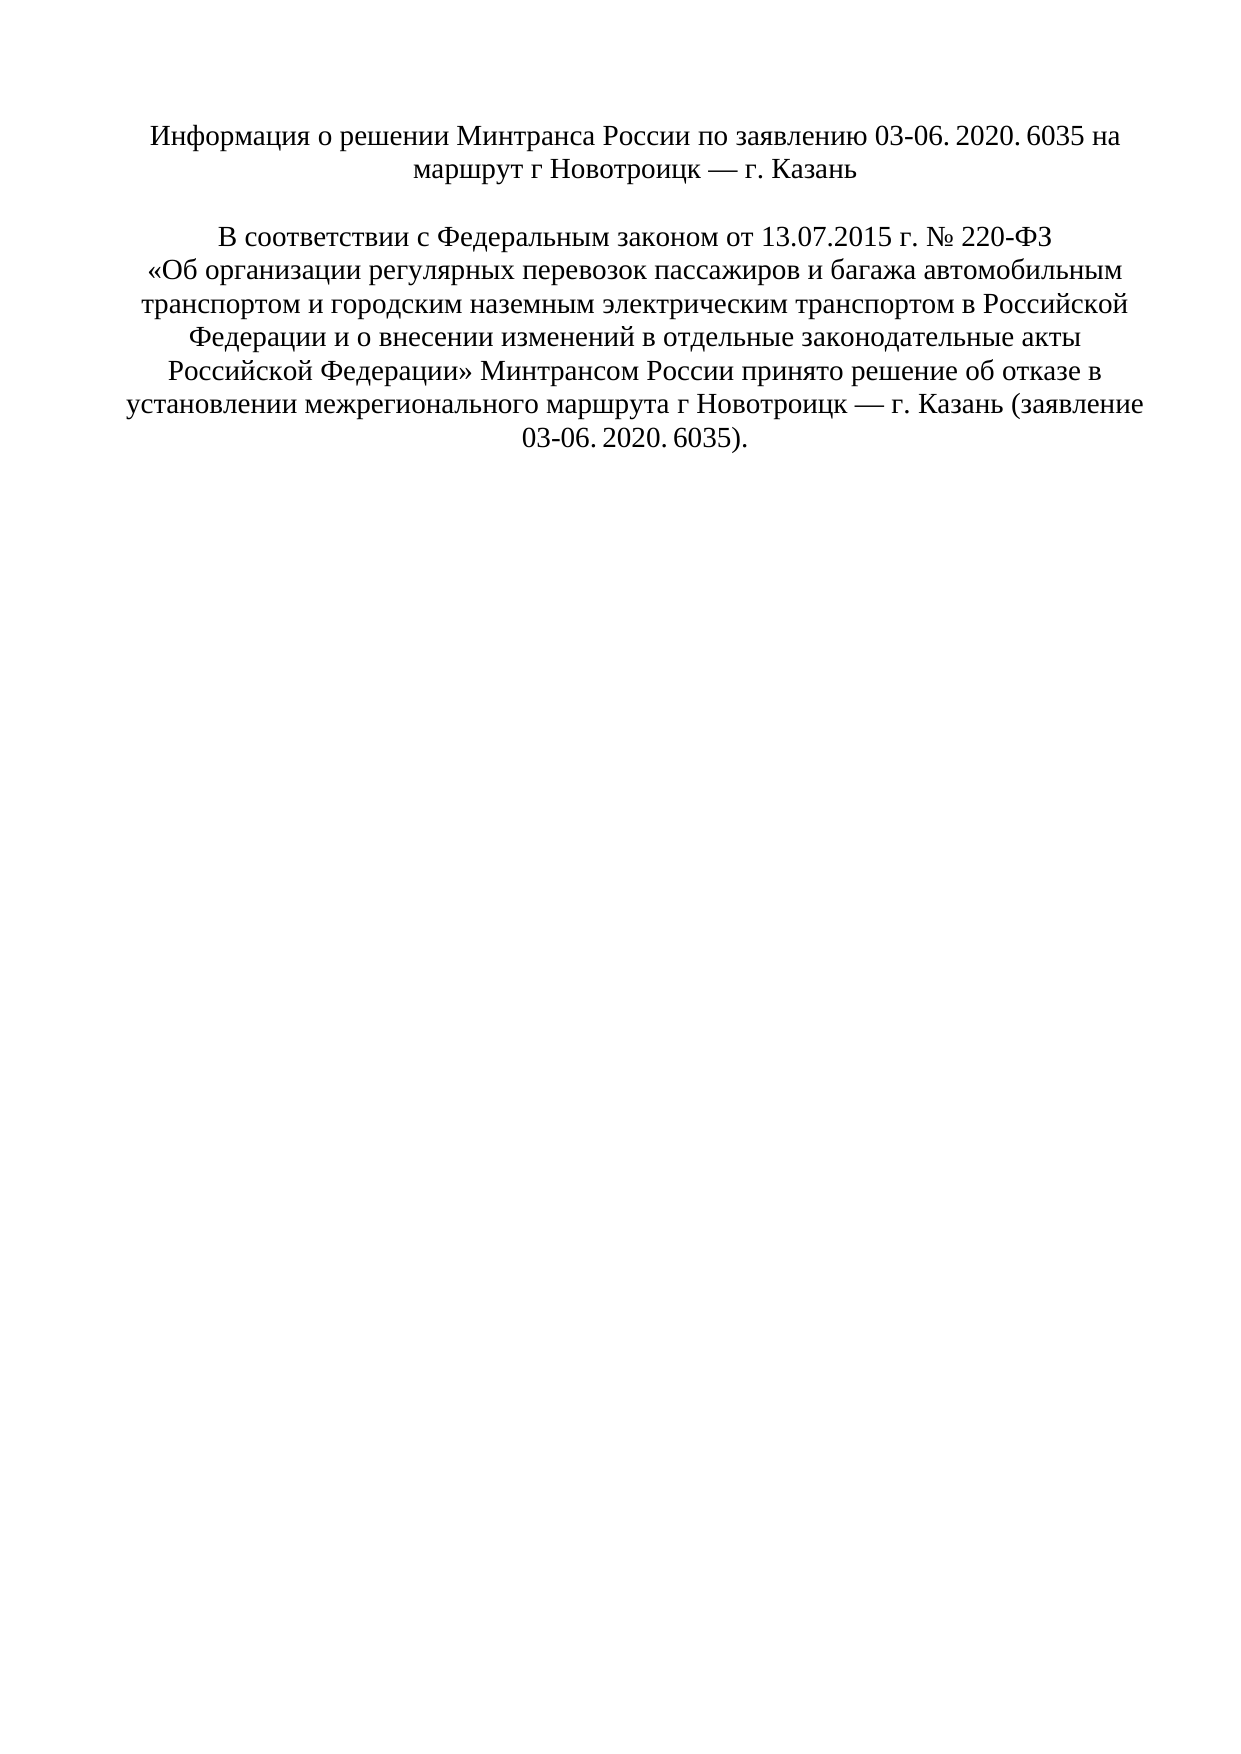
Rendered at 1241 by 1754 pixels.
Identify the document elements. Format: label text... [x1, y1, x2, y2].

text Информация о решении Минтранса России по заявлению 03-06. 2020. 6035 на маршрут г Новотроицк — г. Казань [118, 118, 1152, 185]
text В соответствии с Федеральным законом от 13.07.2015 г. № 220-ФЗ «Об организации регулярных перевозок пассажиров и багажа автомобильным транспортом и городским наземным электрическим транспортом в Российской Федерации и о внесении изменений в отдельные законодательные акты Российской Федерации» Минтрансом России принято решение об отказе в установлении межрегионального маршрута г Новотроицк — г. Казань (заявление 03-06. 2020. 6035). [118, 219, 1152, 453]
